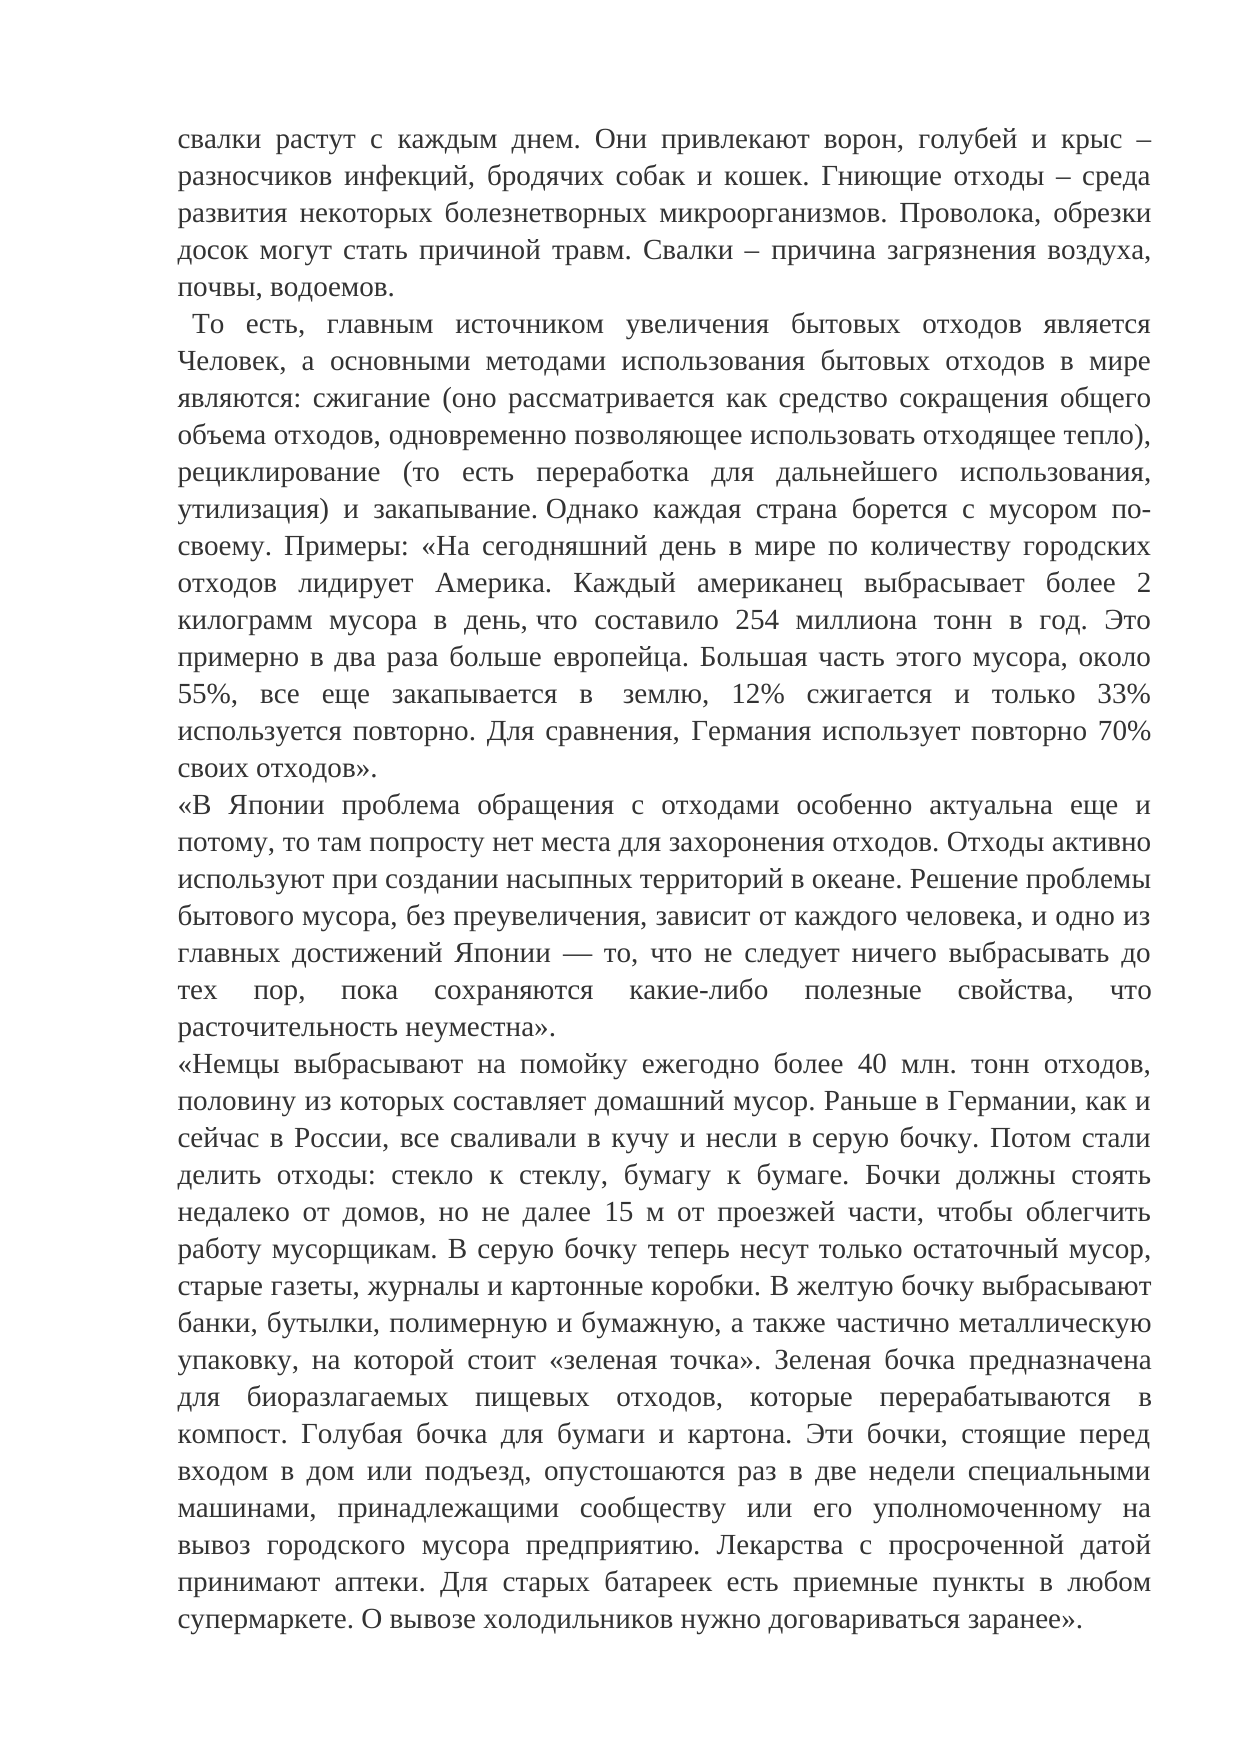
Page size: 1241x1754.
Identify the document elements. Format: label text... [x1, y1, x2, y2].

text То есть, главным источником увеличения бытовых отходов является Человек, а основными методами использования бытовых отходов в мире являются: сжигание (оно рассматривается как средство сокращения общего объема отходов, одновременно позволяющее использовать отходящее тепло), рециклирование (то есть переработка для дальнейшего использования, утилизация) и закапывание. Однако каждая страна борется с мусором по-своему. Примеры: «На сегодняшний день в мире по количеству городских отходов лидирует Америка. Каждый американец выбрасывает более 2 килограмм мусора в день, что составило 254 миллиона тонн в год. Это примерно в два раза больше европейца. Большая часть этого мусора, около 55%, все еще закапывается в землю, 12% сжигается и только 33% используется повторно. Для сравнения, Германия использует повторно 70% своих отходов». [177, 303, 1152, 784]
text «В Японии проблема обращения с отходами особенно актуальна еще и потому, то там попросту нет места для захоронения отходов. Отходы активно используют при создании насыпных территорий в океане. Решение проблемы бытового мусора, без преувеличения, зависит от каждого человека, и одно из главных достижений Японии — то, что не следует ничего выбрасывать до тех пор, пока сохраняются какие-либо полезные свойства, что расточительность неуместна». [177, 784, 1152, 1043]
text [177, 118, 1152, 303]
text «Немцы выбрасывают на помойку ежегодно более 40 млн. тонн отходов, половину из которых составляет домашний мусор. Раньше в Германии, как и сейчас в России, все сваливали в кучу и несли в серую бочку. Потом стали делить отходы: стекло к стеклу, бумагу к бумаге. Бочки должны стоять недалеко от домов, но не далее 15 м от проезжей части, чтобы облегчить работу мусорщикам. В серую бочку теперь несут только остаточный мусор, старые газеты, журналы и картонные коробки. В желтую бочку выбрасывают банки, бутылки, полимерную и бумажную, а также частично металлическую упаковку, на которой стоит «зеленая точка». Зеленая бочка предназначена для биоразлагаемых пищевых отходов, которые перерабатываются в компост. Голубая бочка для бумаги и картона. Эти бочки, стоящие перед входом в дом или подъезд, опустошаются раз в две недели специальными машинами, принадлежащими сообществу или его уполномоченному на вывоз городского мусора предприятию. Лекарства с просроченной датой принимают аптеки. Для старых батареек есть приемные пункты в любом супермаркете. О вывозе холодильников нужно договариваться заранее». [177, 1043, 1152, 1634]
